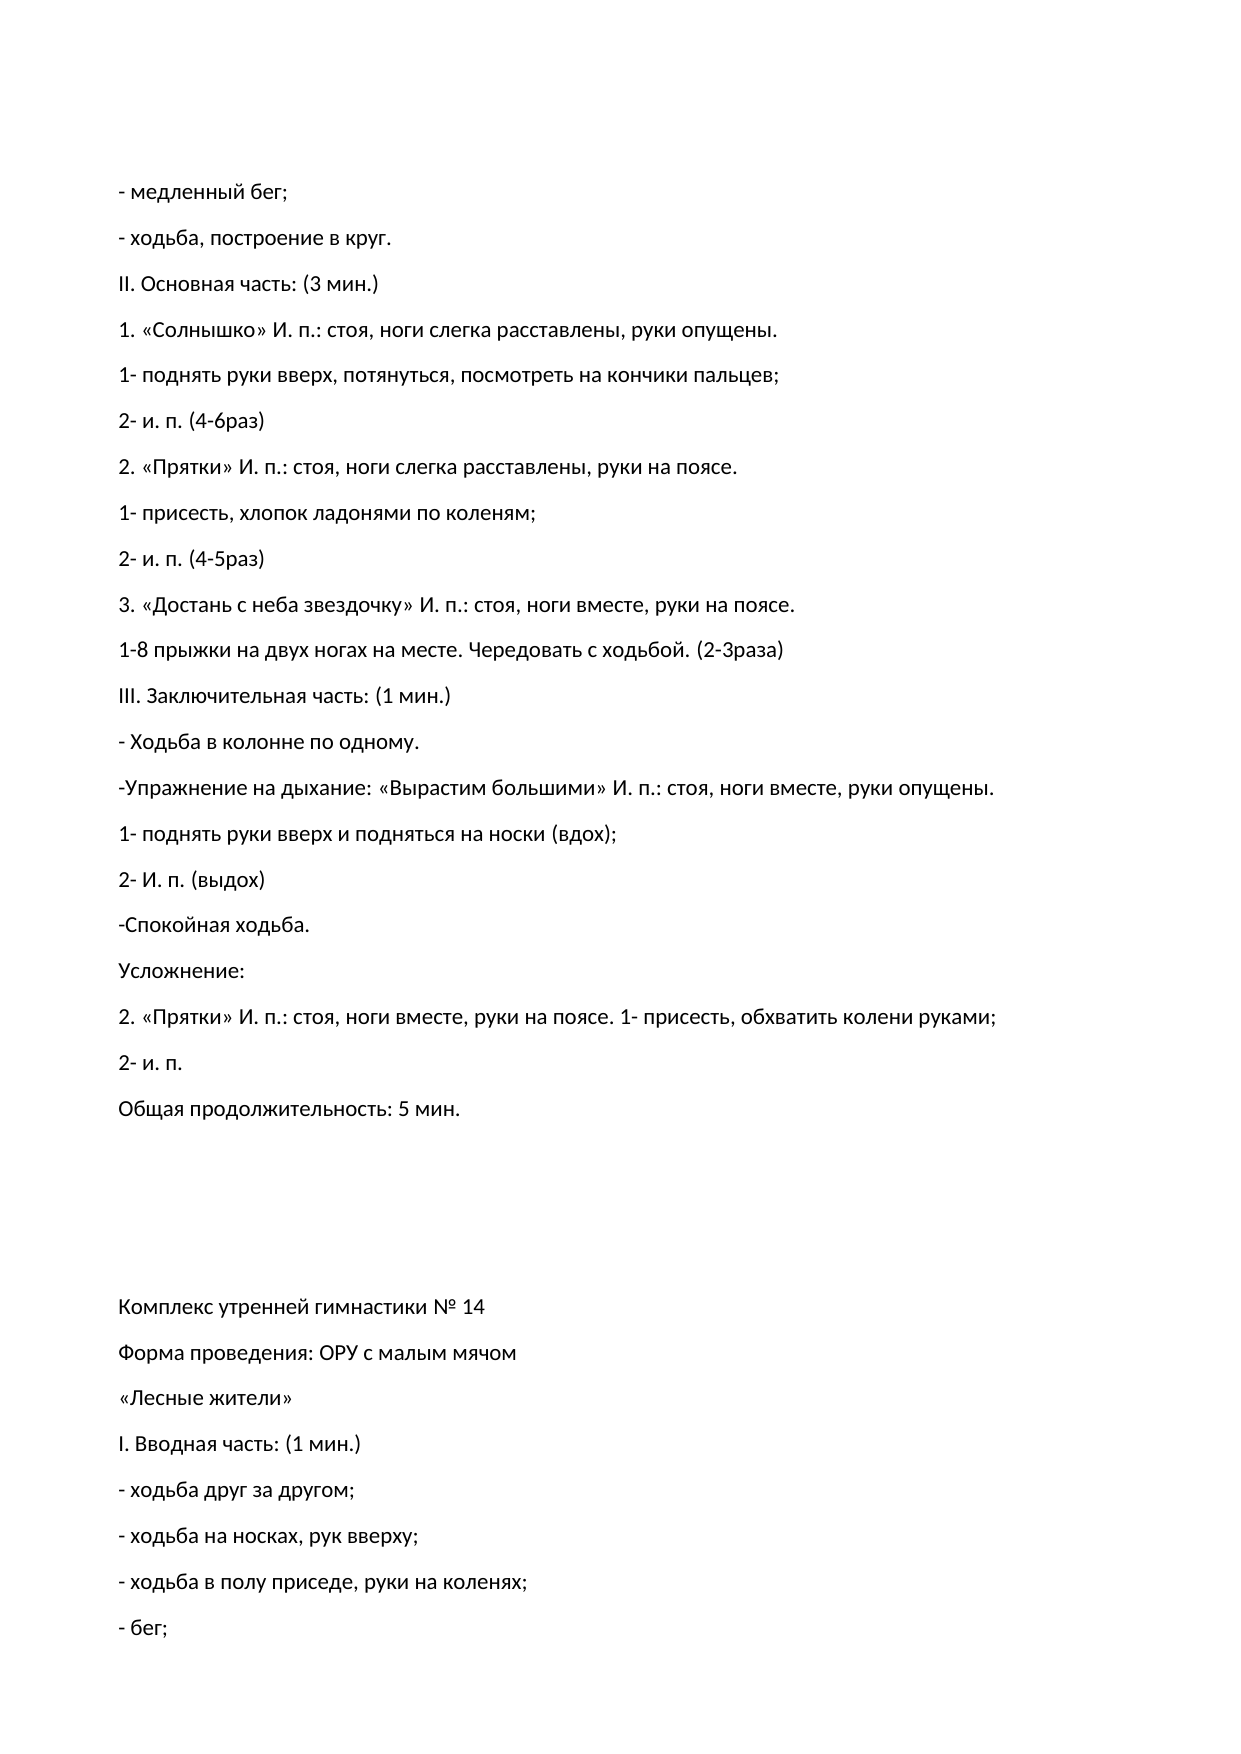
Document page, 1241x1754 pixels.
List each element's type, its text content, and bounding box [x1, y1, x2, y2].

text 2- и. п. (4-6раз) [118, 406, 1122, 434]
text 2- и. п. (4-5раз) [118, 544, 1122, 572]
text 1- поднять руки вверх, потянуться, посмотреть на кончики пальцев; [118, 361, 1122, 388]
text 1. «Солнышко» И. п.: стоя, ноги слегка расставлены, руки опущены. [118, 315, 1122, 343]
text III. Заключительная часть: (1 мин.) [118, 681, 1122, 709]
text Общая продолжительность: 5 мин. [118, 1094, 1122, 1122]
text 2. «Прятки» И. п.: стоя, ноги вместе, руки на поясе. 1- присесть, обхватить колени руками; [118, 1002, 1122, 1030]
text 2- и. п. [118, 1048, 1122, 1076]
text 1- присесть, хлопок ладонями по коленям; [118, 498, 1122, 526]
text Комплекс утренней гимнастики № 14 [118, 1292, 1122, 1320]
text - бег; [118, 1613, 1122, 1641]
text -Спокойная ходьба. [118, 911, 1122, 938]
text -Упражнение на дыхание: «Вырастим большими» И. п.: стоя, ноги вместе, руки опущены. [118, 773, 1122, 801]
text I. Вводная часть: (1 мин.) [118, 1429, 1122, 1457]
text 1-8 прыжки на двух ногах на месте. Чередовать с ходьбой. (2-3раза) [118, 636, 1122, 663]
text 3. «Достань с неба звездочку» И. п.: стоя, ноги вместе, руки на поясе. [118, 590, 1122, 618]
text - ходьба друг за другом; [118, 1475, 1122, 1503]
text - ходьба на носках, рук вверху; [118, 1521, 1122, 1549]
text - Ходьба в колонне по одному. [118, 727, 1122, 755]
text Усложнение: [118, 956, 1122, 984]
text 2- И. п. (выдох) [118, 865, 1122, 893]
text 1- поднять руки вверх и подняться на носки (вдох); [118, 819, 1122, 847]
text - ходьба, построение в круг. [118, 223, 1122, 251]
text Форма проведения: ОРУ с малым мячом [118, 1338, 1122, 1366]
text - ходьба в полу приседе, руки на коленях; [118, 1567, 1122, 1595]
text 2. «Прятки» И. п.: стоя, ноги слегка расставлены, руки на поясе. [118, 452, 1122, 480]
text «Лесные жители» [118, 1383, 1122, 1411]
text - медленный бег; [118, 177, 1122, 205]
text II. Основная часть: (3 мин.) [118, 269, 1122, 297]
